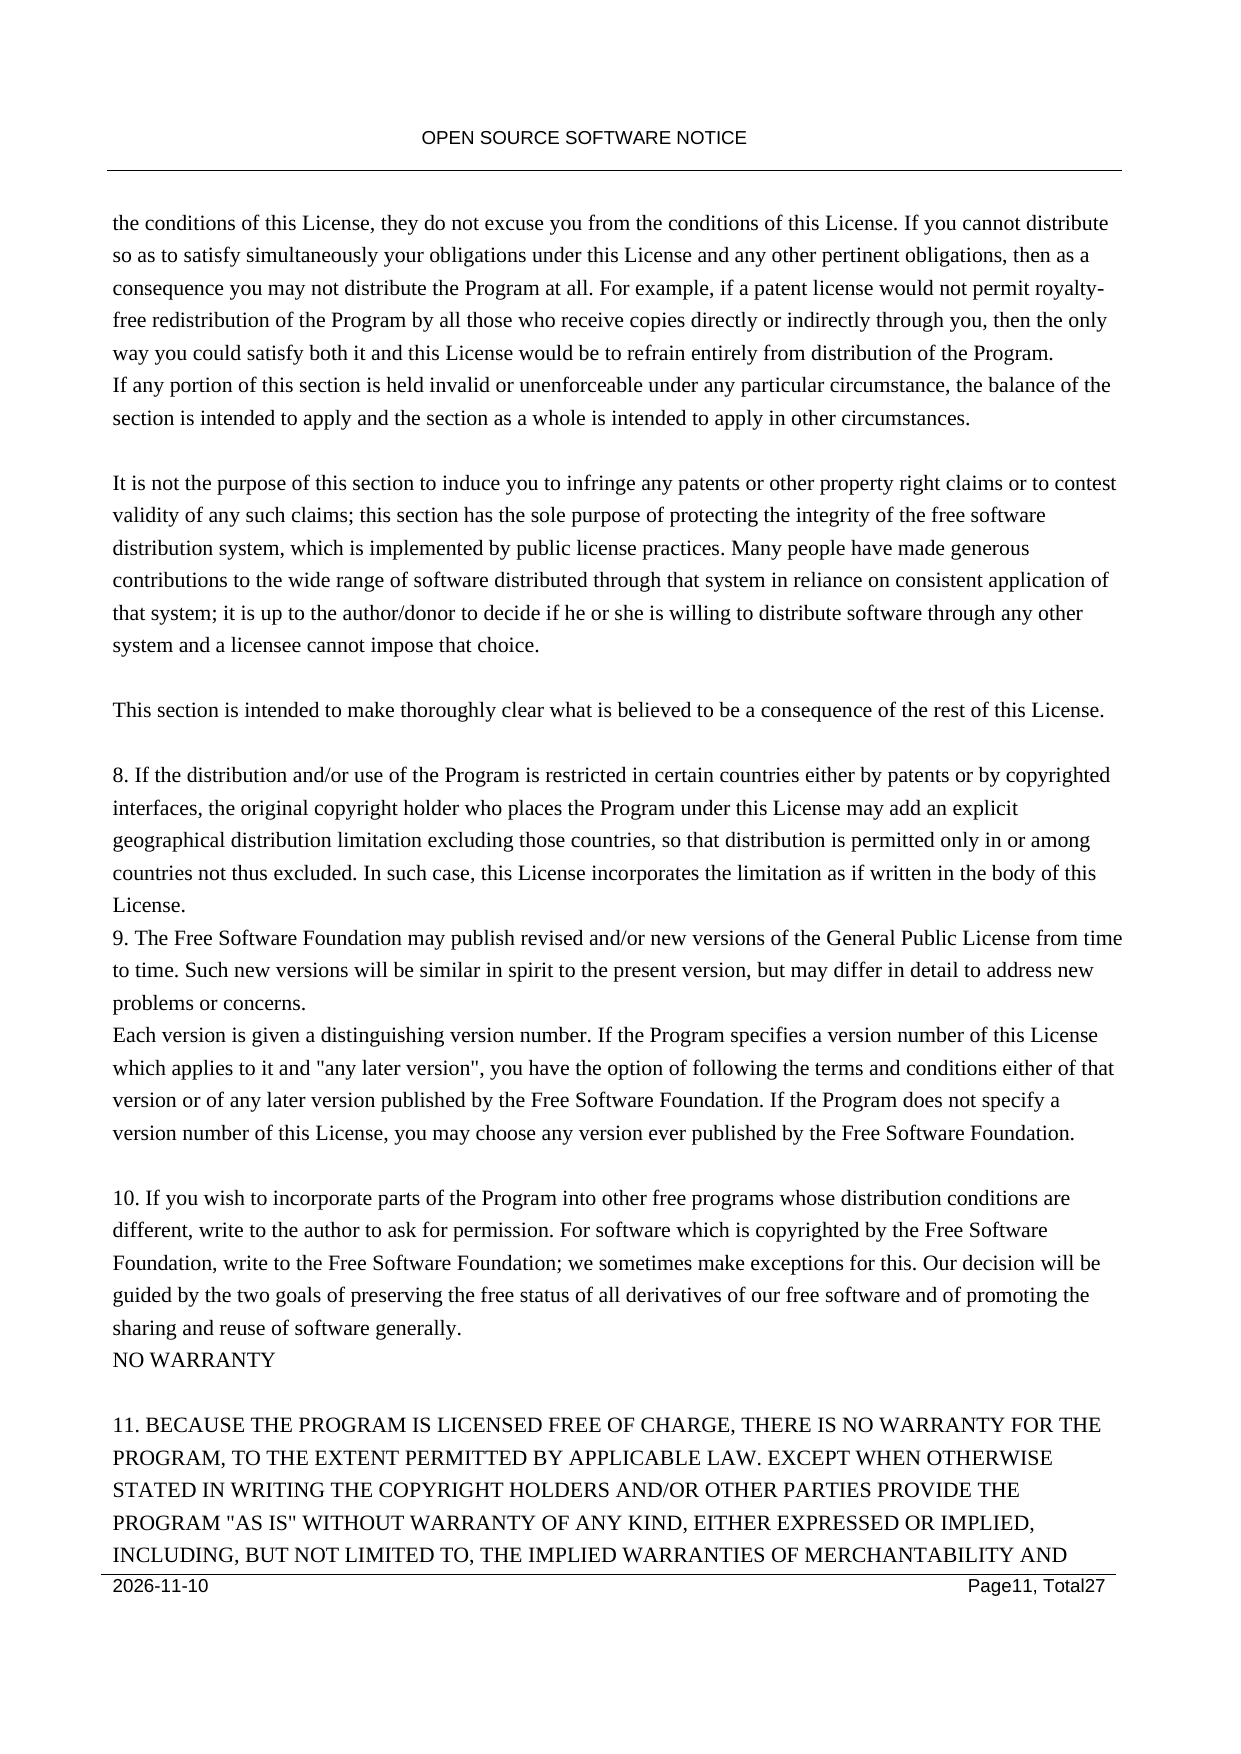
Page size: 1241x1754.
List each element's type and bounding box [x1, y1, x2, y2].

text [112, 206, 1128, 1571]
